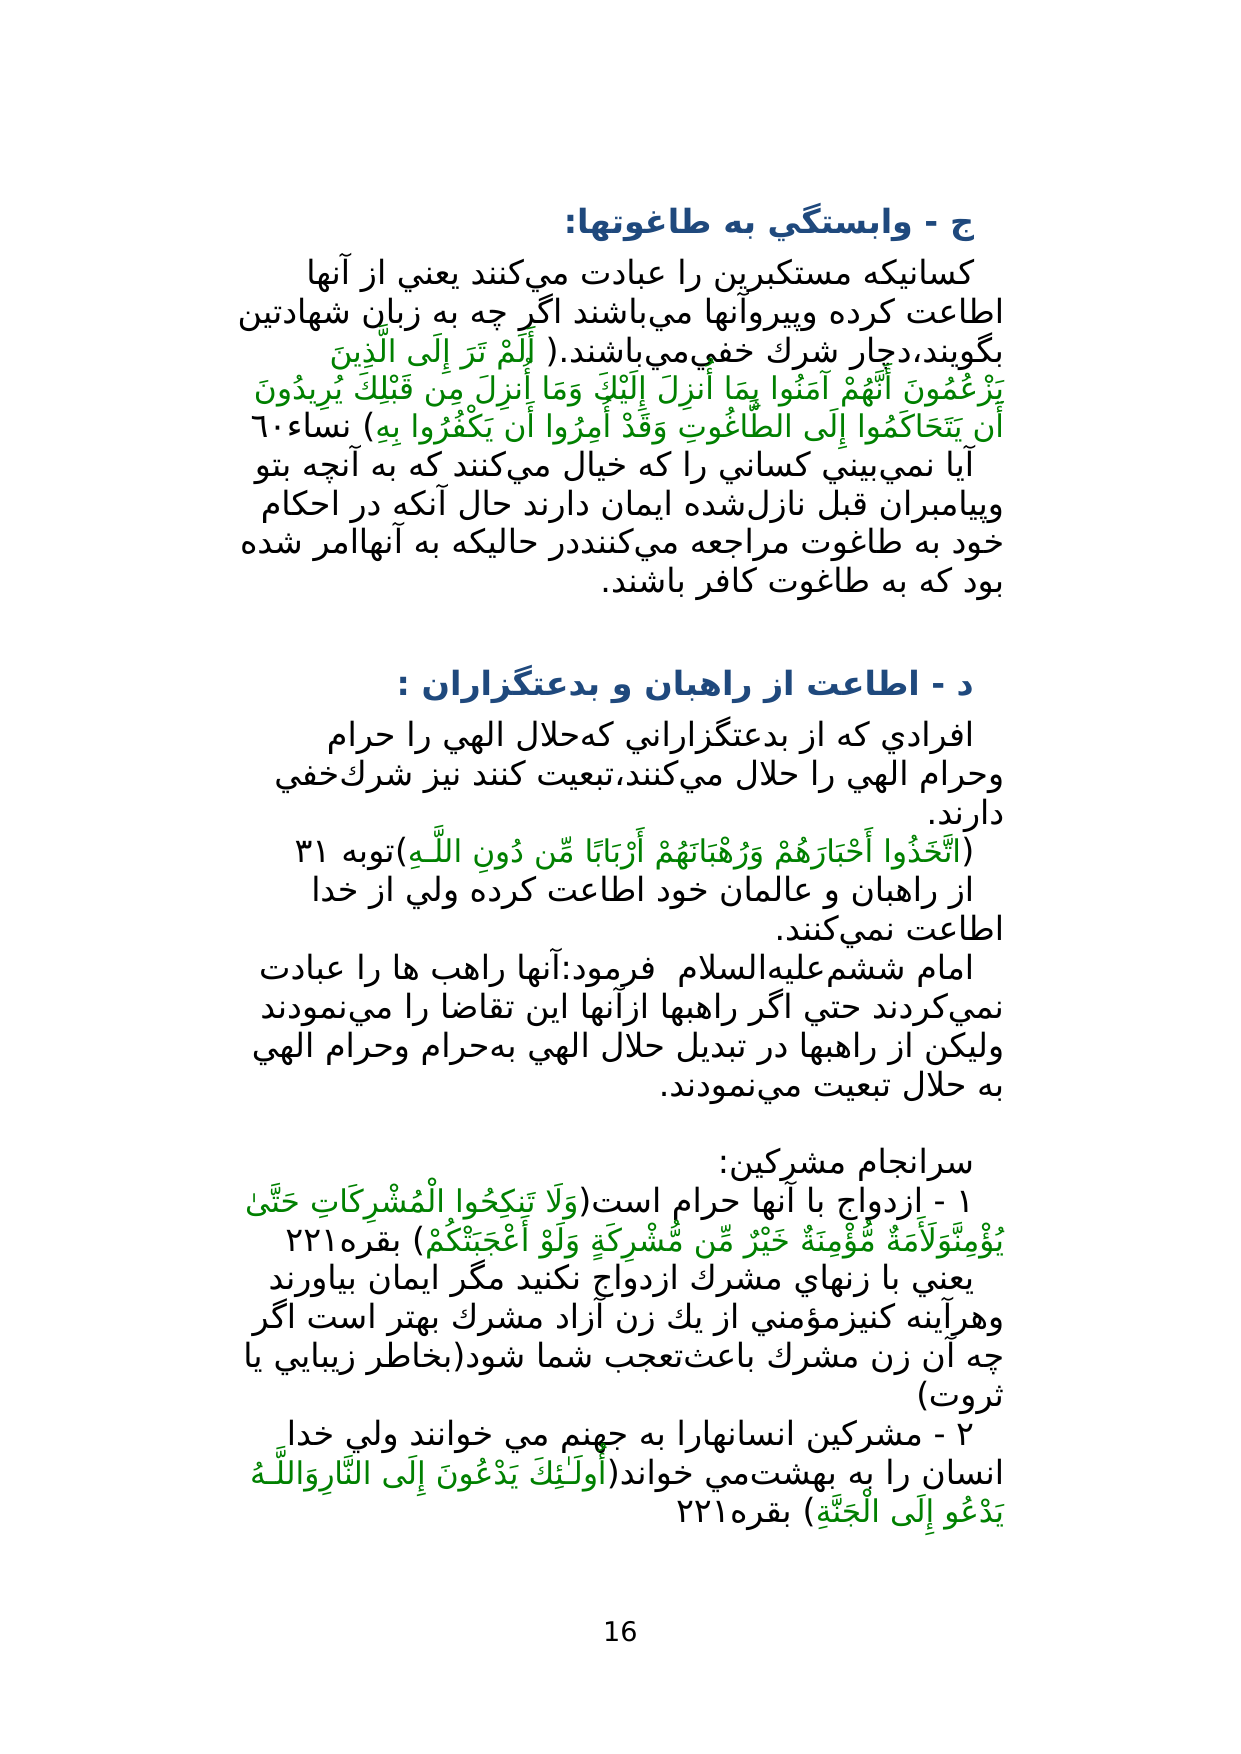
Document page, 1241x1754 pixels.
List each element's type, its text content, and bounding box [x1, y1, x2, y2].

text آيا نمي‌بيني‌ كساني‌ را كه‌ خيال‌ مي‌كنند كه‌ به‌ آنچه‌ بتو وپيامبران‌ قبل‌ نازل‌شده‌ ايمان‌ دارند حال‌ آنكه‌ در احكام‌ خود به‌ طاغوت‌ مراجعه‌ مي‌كننددر حاليكه‌ به‌ آنهاامر شده‌ بود كه‌ به‌ طاغوت‌ كافر باشند. [236, 445, 1004, 601]
text (اتَّخَذُوا أَحْبَارَهُمْ وَرُهْبَانَهُمْ أَرْبَابًا مِّن دُونِ اللَّـهِ)توبه‌ ٣١ [236, 832, 1004, 871]
text ١ - ازدواج‌ با آنها حرام‌ است‌(وَلَا تَنكِحُوا الْمُشْرِكَاتِ حَتَّىٰ يُؤْمِنَّوَلَأَمَةٌ مُّؤْمِنَةٌ خَيْرٌ مِّن مُّشْرِكَةٍ وَلَوْ أَعْجَبَتْكُمْ) بقره‌٢٢١ [236, 1181, 1004, 1259]
subtitle د - اطاعت‌ از راهبان‌ و بدعتگزاران : [236, 664, 1004, 703]
text كسانيكه‌ مستكبرين‌ را عبادت‌ مي‌كنند يعني‌ از آنها اطاعت‌ كرده‌ وپيروآنها مي‌باشند اگر چه‌ به‌ زبان‌ شهادتين‌ بگويند،دچار شرك‌ خفي‌مي‌باشند.( أَلَمْ تَرَ إِلَى الَّذِينَ يَزْعُمُونَ أَنَّهُمْ آمَنُوا بِمَا أُنزِلَ إِلَيْكَ وَمَا أُنزِلَ مِن قَبْلِكَ يُرِيدُونَ أَن يَتَحَاكَمُوا إِلَى الطَّاغُوتِ وَقَدْ أُمِرُوا أَن يَكْفُرُوا بِهِ) نساء٦٠ [236, 253, 1004, 445]
text امام‌ ششم‌عليه‌السلام فرمود:آنها راهب ها را عبادت‌ نمي‌كردند حتي‌ اگر راهبها ازآنها اين‌ تقاضا را مي‌نمودند وليكن‌ از راهبها در تبديل‌ حلال‌ الهي‌ به‌حرام‌ وحرام‌ الهي‌ به‌ حلال‌ تبعيت‌ مي‌نمودند. [236, 948, 1004, 1104]
text ٢ - مشركين‌ انسانهارا به‌ جهنم‌ مي‌ خوانند ولي‌ خدا انسان‌ را به‌ بهشت‌مي‌ خواند(أُولَـٰئِكَ يَدْعُونَ إِلَى النَّارِوَاللَّـهُ يَدْعُو إِلَى الْجَنَّةِ) بقره‌٢٢١ [236, 1414, 1004, 1531]
text از راهبان‌ و عالمان‌ خود اطاعت‌ كرده‌ ولي‌ از خدا اطاعت‌ نمي‌كنند. [236, 871, 1004, 948]
subtitle ج‌ - وابستگي‌ به‌ طاغوتها: [236, 202, 1004, 241]
text سرانجام‌ مشركين‌: [236, 1142, 1004, 1181]
text افرادي‌ كه‌ از بدعتگزاراني‌ كه‌حلال‌ الهي‌ را حرام‌ وحرام‌ الهي‌ را حلال‌ مي‌كنند،تبعيت‌ كنند نيز شرك‌خفي‌ دارند. [236, 715, 1004, 832]
text يعني‌ با زنهاي‌ مشرك‌ ازدواج‌ نكنيد مگر ايمان‌ بياورند وهرآينه‌ كنيزمؤمني‌ از يك‌ زن‌ آزاد مشرك‌ بهتر است‌ اگر چه‌ آن‌ زن‌ مشرك‌ باعث‌تعجب‌ شما شود(بخاطر زيبايي‌ يا ثروت‌) [236, 1259, 1004, 1414]
